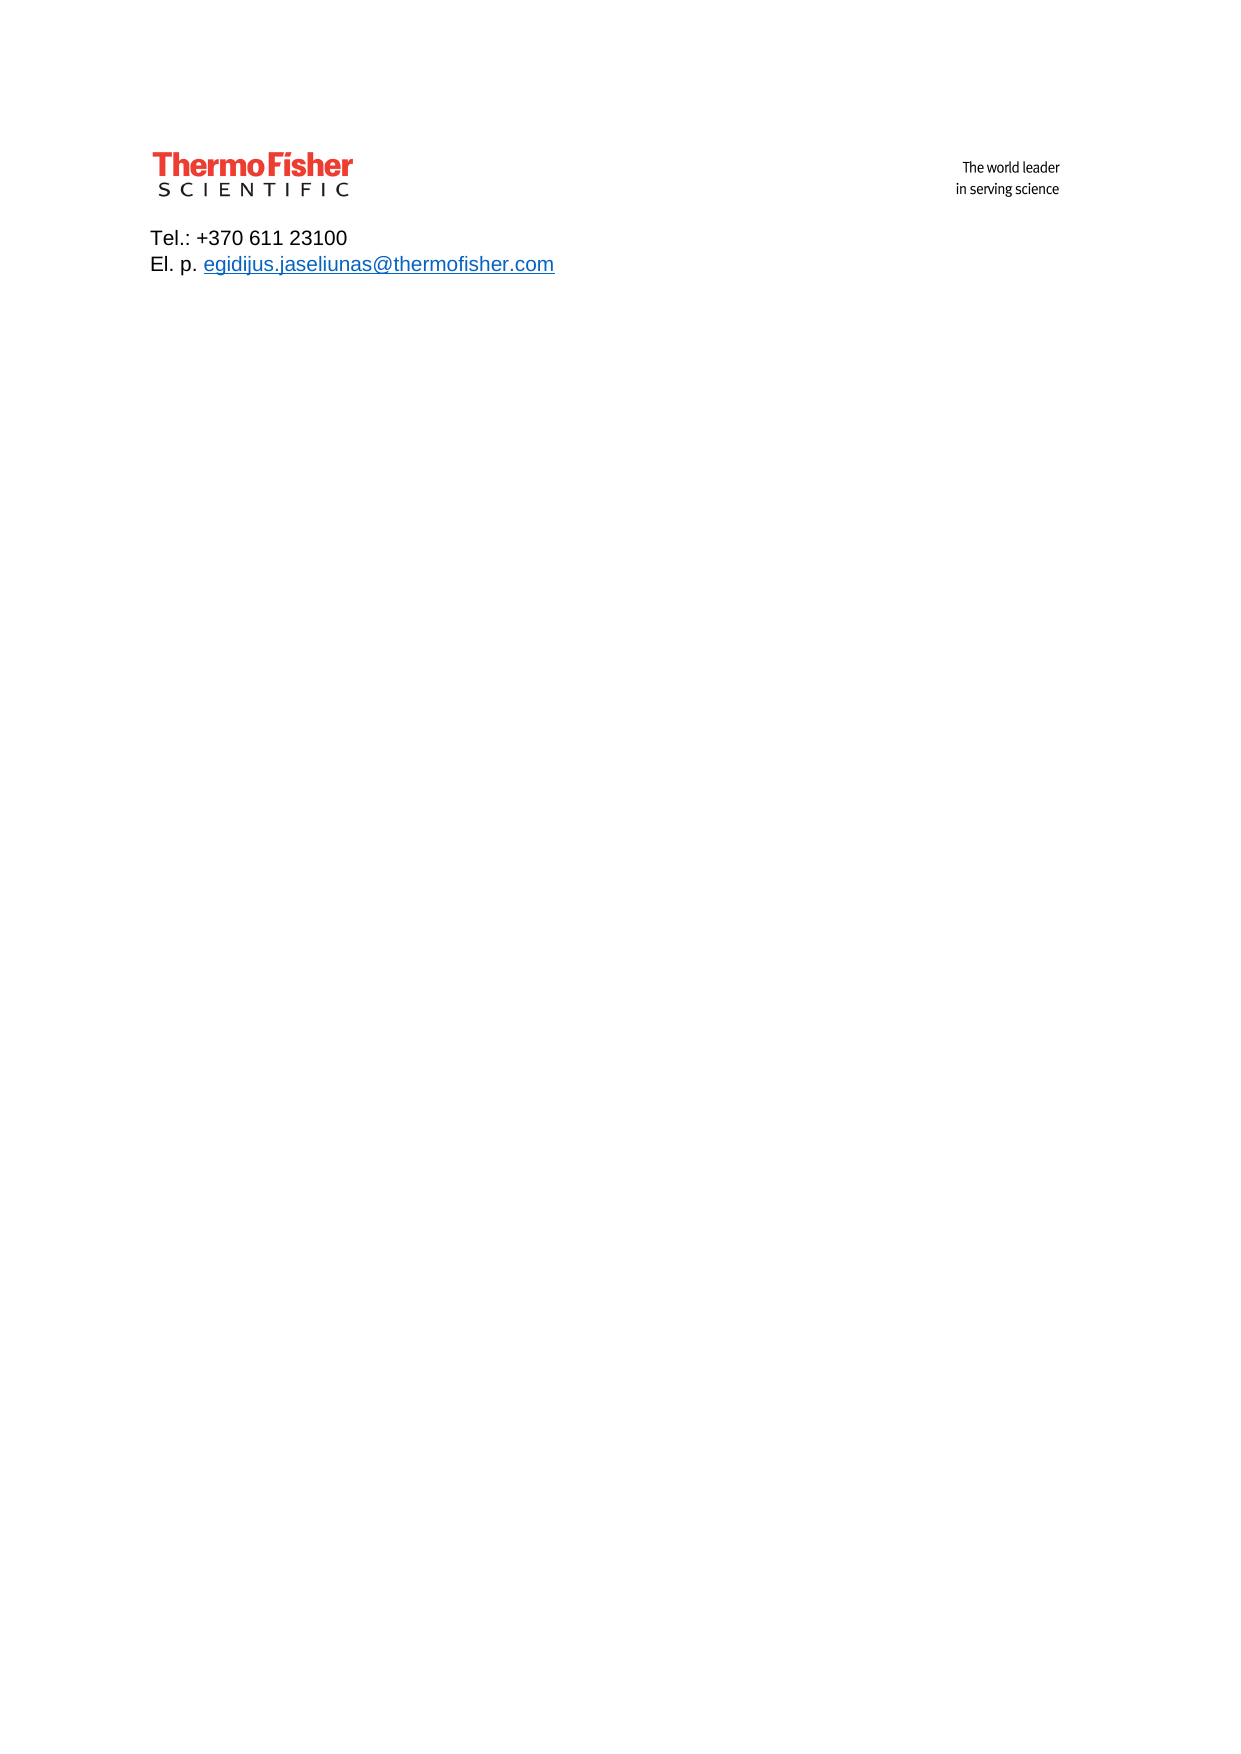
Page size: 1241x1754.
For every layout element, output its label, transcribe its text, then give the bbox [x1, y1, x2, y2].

text El. p. egidijus.jaseliunas@thermofisher.com [150, 252, 1090, 276]
picture [955, 161, 1060, 198]
picture [150, 151, 355, 198]
text Tel.: +370 611 23100 [150, 226, 1090, 250]
